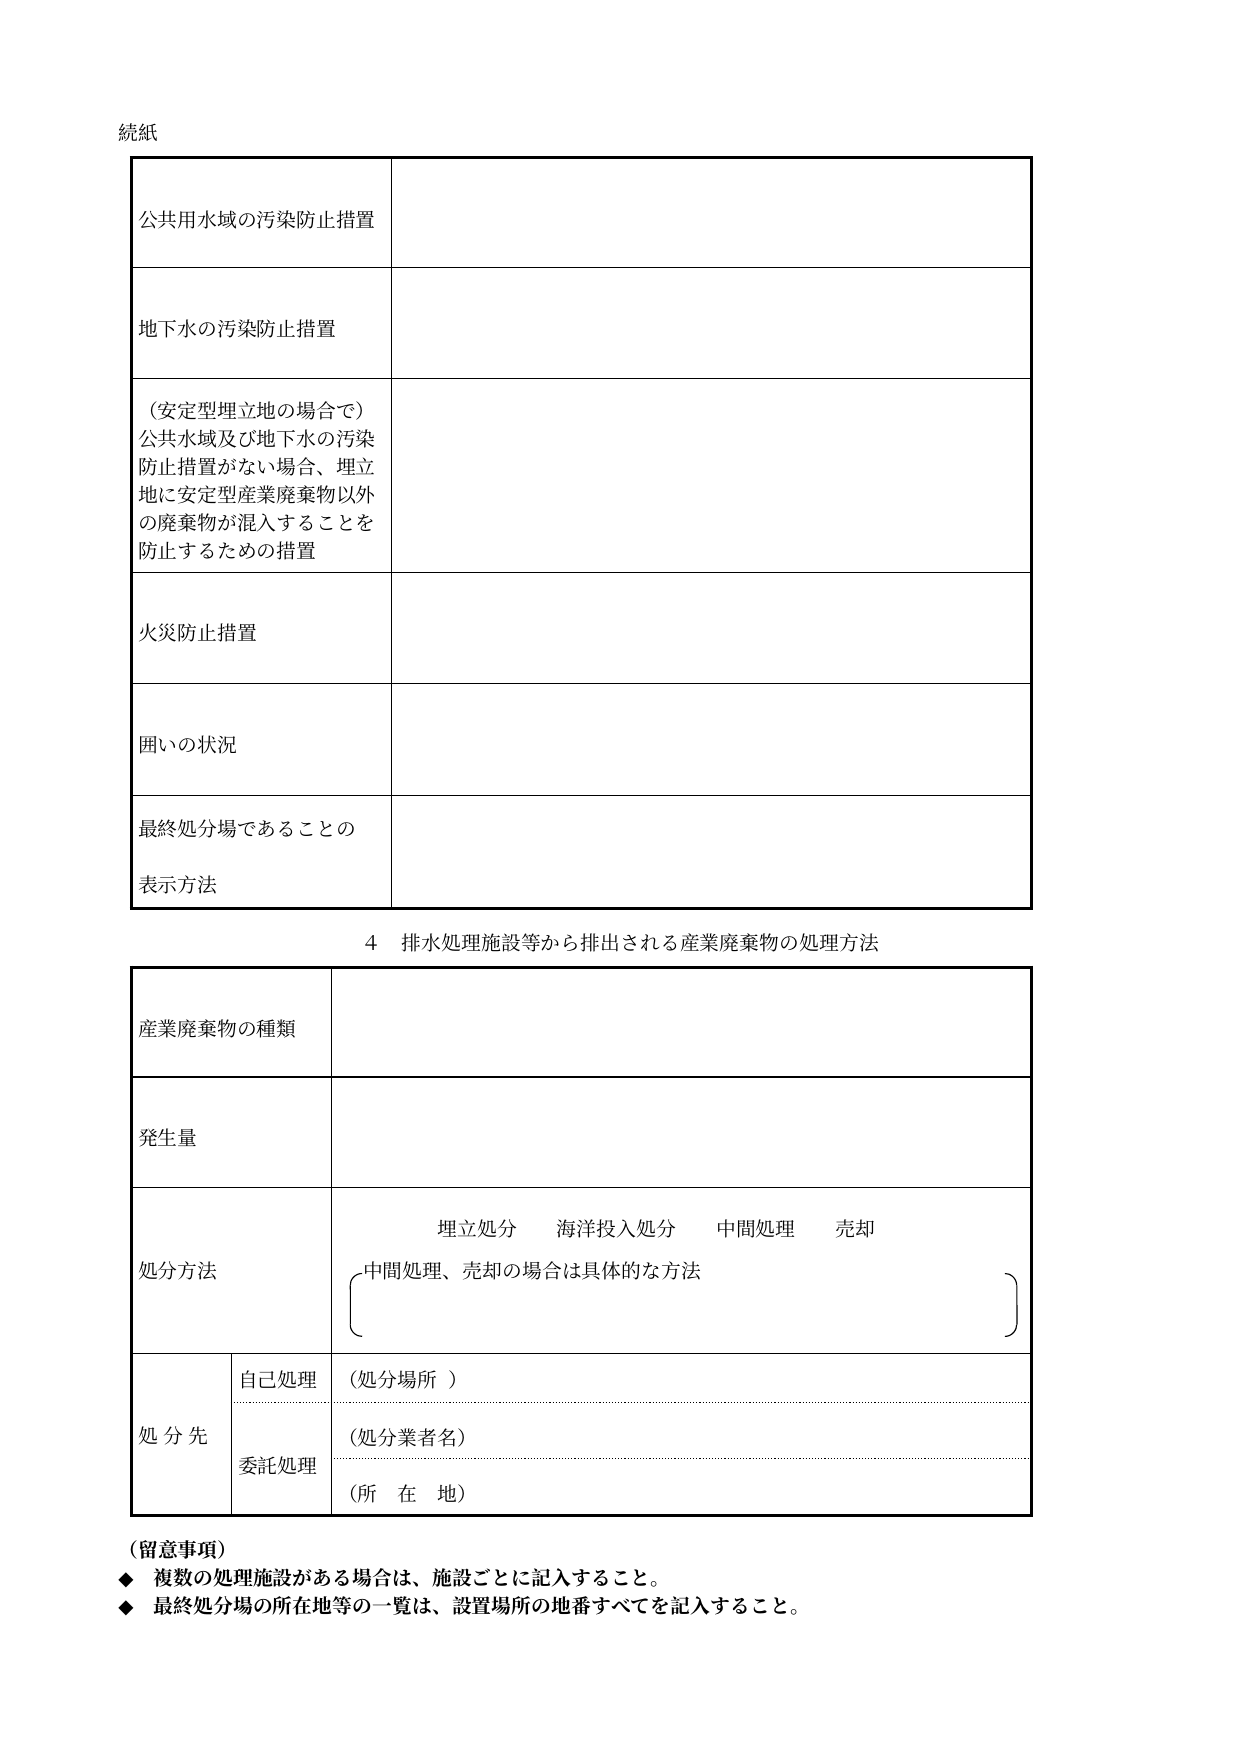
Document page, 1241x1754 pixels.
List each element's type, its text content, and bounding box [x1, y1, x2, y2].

table_cell [392, 573, 1030, 683]
table_cell [392, 684, 1030, 795]
table_cell 囲いの状況 [133, 684, 391, 795]
text （留意事項） [118, 1535, 1122, 1563]
table_cell （安定型埋立地の場合で） 公共水域及び地下水の汚染 防止措置がない場合、埋立 地に安定型産業廃棄物以外 の廃棄物が混入することを 防止するための措置 [133, 379, 391, 572]
table_header 公共用水域の汚染防止措置 [133, 159, 391, 267]
table_cell 最終処分場であることの 表示方法 [133, 796, 391, 907]
table_cell 自己処理 [232, 1354, 331, 1402]
text ４ 排水処理施設等から排出される産業廃棄物の処理方法 [118, 928, 1122, 956]
table_cell 処分方法 [133, 1188, 331, 1353]
table_cell [392, 268, 1030, 378]
table_cell 委託処理 [232, 1402, 331, 1514]
table_cell 発生量 [133, 1078, 331, 1187]
table_header [392, 159, 1030, 267]
table_cell （所 在 地） [332, 1458, 1030, 1514]
table_header [332, 969, 1030, 1076]
table_cell （処分業者名） [332, 1402, 1030, 1458]
table_cell 処 分 先 [133, 1354, 231, 1514]
text ◆ 複数の処理施設がある場合は、施設ごとに記入すること。 [118, 1563, 1122, 1591]
table_cell [332, 1078, 1030, 1187]
text ◆ 最終処分場の所在地等の一覧は、設置場所の地番すべてを記入すること。 [118, 1591, 1122, 1619]
table_cell （処分場所 ） [332, 1354, 1030, 1402]
table_cell 火災防止措置 [133, 573, 391, 683]
text 続紙 [118, 118, 1122, 146]
table_cell 地下水の汚染防止措置 [133, 268, 391, 378]
table_cell [392, 379, 1030, 572]
table_cell 埋立処分 海洋投入処分 中間処理 売却 中間処理、売却の場合は具体的な方法 [332, 1188, 1030, 1353]
table_header 産業廃棄物の種類 [133, 969, 331, 1076]
table_cell [392, 796, 1030, 907]
